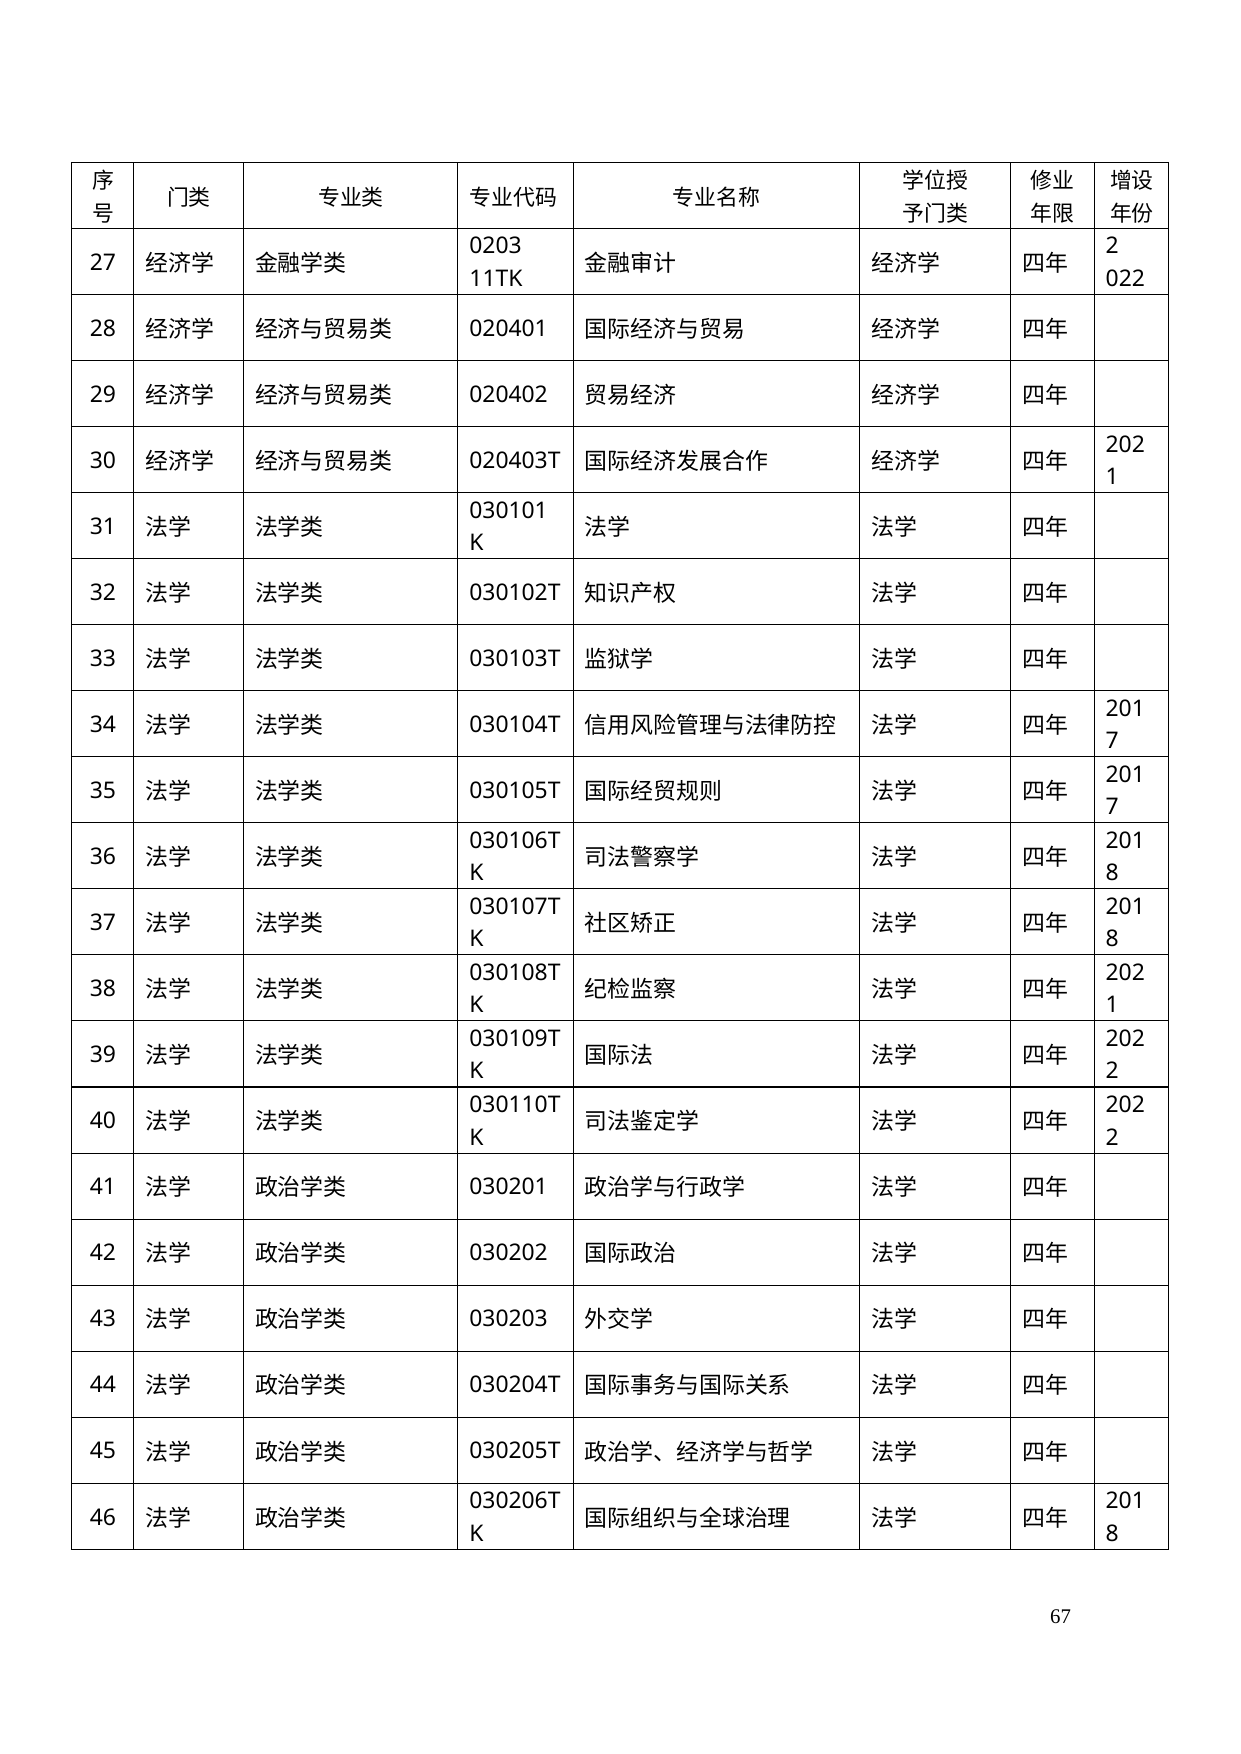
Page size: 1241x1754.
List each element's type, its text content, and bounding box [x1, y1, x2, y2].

table_cell 四年 [1011, 295, 1094, 360]
table_cell [1095, 361, 1168, 426]
table_cell 纪检监察 [574, 955, 859, 1020]
table_cell 社区矫正 [574, 889, 859, 954]
table_cell 金融审计 [574, 229, 859, 294]
table_header 学位授 予门类 [860, 163, 1010, 228]
table_cell 四年 [1011, 955, 1094, 1020]
table_cell 020403T [458, 427, 573, 492]
table_cell 030107TK [458, 889, 573, 954]
table_cell 030102T [458, 559, 573, 624]
table_cell 020401 [458, 295, 573, 360]
table_cell 33 [72, 625, 133, 690]
table_cell 国际法 [574, 1021, 859, 1086]
table_cell 经济与贸易类 [244, 427, 457, 492]
table_cell 国际事务与国际关系 [574, 1352, 859, 1417]
table_cell 外交学 [574, 1286, 859, 1351]
table_cell 030109TK [458, 1021, 573, 1086]
table_cell 经济学 [134, 427, 243, 492]
table_cell [1095, 1220, 1168, 1284]
table_cell 020311TK [458, 229, 573, 294]
table_cell 2017 [1095, 691, 1168, 756]
table_cell 法学类 [244, 823, 457, 888]
table_cell 政治学类 [244, 1418, 457, 1483]
table_cell 四年 [1011, 1088, 1094, 1152]
table_cell [1095, 493, 1168, 558]
table_header 专业名称 [574, 163, 859, 228]
table_cell [1095, 1154, 1168, 1218]
table_cell 四年 [1011, 823, 1094, 888]
table_cell 信用风险管理与法律防控 [574, 691, 859, 756]
table_cell 法学 [860, 823, 1010, 888]
table_cell 法学 [860, 559, 1010, 624]
table_cell 政治学类 [244, 1352, 457, 1417]
table_cell 法学 [860, 1418, 1010, 1483]
table_cell 法学类 [244, 559, 457, 624]
table_cell 030105T [458, 757, 573, 822]
table_cell 35 [72, 757, 133, 822]
table_cell 四年 [1011, 361, 1094, 426]
table_cell [1095, 625, 1168, 690]
table_cell 政治学、经济学与哲学 [574, 1418, 859, 1483]
table_cell 法学 [134, 1088, 243, 1152]
table_cell 知识产权 [574, 559, 859, 624]
table_cell 43 [72, 1286, 133, 1351]
table_cell 贸易经济 [574, 361, 859, 426]
table_cell 30 [72, 427, 133, 492]
table_cell 经济学 [860, 295, 1010, 360]
table_cell 2017 [1095, 757, 1168, 822]
table_cell 政治学类 [244, 1220, 457, 1284]
table_cell 政治学与行政学 [574, 1154, 859, 1218]
table_cell 经济学 [134, 295, 243, 360]
table_cell [1095, 1286, 1168, 1351]
table_header 修业年限 [1011, 163, 1094, 228]
table_cell 32 [72, 559, 133, 624]
table_cell 法学类 [244, 757, 457, 822]
table_cell 监狱学 [574, 625, 859, 690]
table_cell 030103T [458, 625, 573, 690]
table_cell 2018 [1095, 889, 1168, 954]
table_cell 030106TK [458, 823, 573, 888]
table_cell 2022 [1095, 1021, 1168, 1086]
table_cell 法学类 [244, 691, 457, 756]
table_cell 国际组织与全球治理 [574, 1484, 859, 1549]
table_cell 经济学 [860, 229, 1010, 294]
table_cell 四年 [1011, 757, 1094, 822]
table_cell 法学 [860, 955, 1010, 1020]
table_cell 42 [72, 1220, 133, 1284]
table_cell [1095, 1352, 1168, 1417]
table_cell 国际经济发展合作 [574, 427, 859, 492]
table_cell 四年 [1011, 559, 1094, 624]
table_cell 法学 [134, 1286, 243, 1351]
table_cell 法学 [134, 1418, 243, 1483]
table_cell 38 [72, 955, 133, 1020]
table_cell 2021 [1095, 955, 1168, 1020]
table_cell 司法鉴定学 [574, 1088, 859, 1152]
table_cell 法学 [860, 625, 1010, 690]
table_cell 法学类 [244, 889, 457, 954]
table_cell 司法警察学 [574, 823, 859, 888]
table_cell 四年 [1011, 889, 1094, 954]
table_cell 经济学 [860, 361, 1010, 426]
table_cell [1095, 1418, 1168, 1483]
table_cell 法学 [134, 559, 243, 624]
table_cell 030110TK [458, 1088, 573, 1152]
table_cell 法学 [134, 1154, 243, 1218]
table_cell 法学 [134, 1220, 243, 1284]
table_cell 法学类 [244, 493, 457, 558]
table_cell 四年 [1011, 1484, 1094, 1549]
table_cell 030203 [458, 1286, 573, 1351]
table_cell 28 [72, 295, 133, 360]
table_cell 030206TK [458, 1484, 573, 1549]
table_cell 法学 [860, 691, 1010, 756]
table_cell 法学 [860, 1286, 1010, 1351]
table_cell 46 [72, 1484, 133, 1549]
table_cell 030104T [458, 691, 573, 756]
table_cell [1095, 295, 1168, 360]
table_cell 法学 [134, 889, 243, 954]
table_cell 经济学 [134, 229, 243, 294]
table_cell 法学 [860, 1220, 1010, 1284]
table_cell [1095, 559, 1168, 624]
table_header 专业类 [244, 163, 457, 228]
table_cell 四年 [1011, 691, 1094, 756]
table_cell 40 [72, 1088, 133, 1152]
table_cell 45 [72, 1418, 133, 1483]
table_cell 法学 [134, 823, 243, 888]
table_cell 法学类 [244, 625, 457, 690]
table_cell 法学 [574, 493, 859, 558]
table_cell 政治学类 [244, 1484, 457, 1549]
table_cell 030204T [458, 1352, 573, 1417]
table_cell 27 [72, 229, 133, 294]
table_cell 经济与贸易类 [244, 361, 457, 426]
table_cell 030101K [458, 493, 573, 558]
table_cell 法学 [134, 955, 243, 1020]
table_cell 法学 [134, 1484, 243, 1549]
table_header 门类 [134, 163, 243, 228]
table_cell 四年 [1011, 427, 1094, 492]
table_cell 法学 [860, 1154, 1010, 1218]
table_cell 2022 [1095, 1088, 1168, 1152]
table_cell 2022 [1095, 229, 1168, 294]
table_cell 法学类 [244, 955, 457, 1020]
table_cell 经济与贸易类 [244, 295, 457, 360]
table_cell 29 [72, 361, 133, 426]
table_cell 34 [72, 691, 133, 756]
table_cell 国际经济与贸易 [574, 295, 859, 360]
table_cell 四年 [1011, 1154, 1094, 1218]
table_cell 2018 [1095, 1484, 1168, 1549]
table_cell 法学 [134, 493, 243, 558]
table_cell 31 [72, 493, 133, 558]
table_header 增设年份 [1095, 163, 1168, 228]
table_cell 法学 [134, 757, 243, 822]
table_cell 030201 [458, 1154, 573, 1218]
table_cell 四年 [1011, 1418, 1094, 1483]
table_cell 经济学 [860, 427, 1010, 492]
table_cell 法学 [134, 691, 243, 756]
table_cell 法学 [134, 1352, 243, 1417]
table_cell 金融学类 [244, 229, 457, 294]
table_cell 030205T [458, 1418, 573, 1483]
table_cell 030108TK [458, 955, 573, 1020]
table_cell 四年 [1011, 493, 1094, 558]
table_cell 政治学类 [244, 1286, 457, 1351]
table_cell 法学 [860, 1484, 1010, 1549]
table_cell 2021 [1095, 427, 1168, 492]
table_cell 44 [72, 1352, 133, 1417]
table_cell 四年 [1011, 1021, 1094, 1086]
table_cell 四年 [1011, 1220, 1094, 1284]
table_cell 030202 [458, 1220, 573, 1284]
table_cell 37 [72, 889, 133, 954]
table_cell 法学 [860, 889, 1010, 954]
table_cell 国际政治 [574, 1220, 859, 1284]
table_cell 41 [72, 1154, 133, 1218]
table_header 专业代码 [458, 163, 573, 228]
table_cell 政治学类 [244, 1154, 457, 1218]
table_cell 法学 [134, 625, 243, 690]
table_header 序号 [72, 163, 133, 228]
table_cell 36 [72, 823, 133, 888]
table_cell 法学 [134, 1021, 243, 1086]
table_cell 法学 [860, 757, 1010, 822]
table_cell 法学 [860, 1088, 1010, 1152]
table_cell 法学 [860, 493, 1010, 558]
table_cell 国际经贸规则 [574, 757, 859, 822]
table_cell 四年 [1011, 1352, 1094, 1417]
table_cell 39 [72, 1021, 133, 1086]
table_cell 四年 [1011, 625, 1094, 690]
table_cell 四年 [1011, 1286, 1094, 1351]
table_cell 法学 [860, 1352, 1010, 1417]
table_cell 020402 [458, 361, 573, 426]
table_cell 经济学 [134, 361, 243, 426]
table_cell 四年 [1011, 229, 1094, 294]
table_cell 法学类 [244, 1021, 457, 1086]
table_cell 法学 [860, 1021, 1010, 1086]
table_cell 2018 [1095, 823, 1168, 888]
table_cell 法学类 [244, 1088, 457, 1152]
